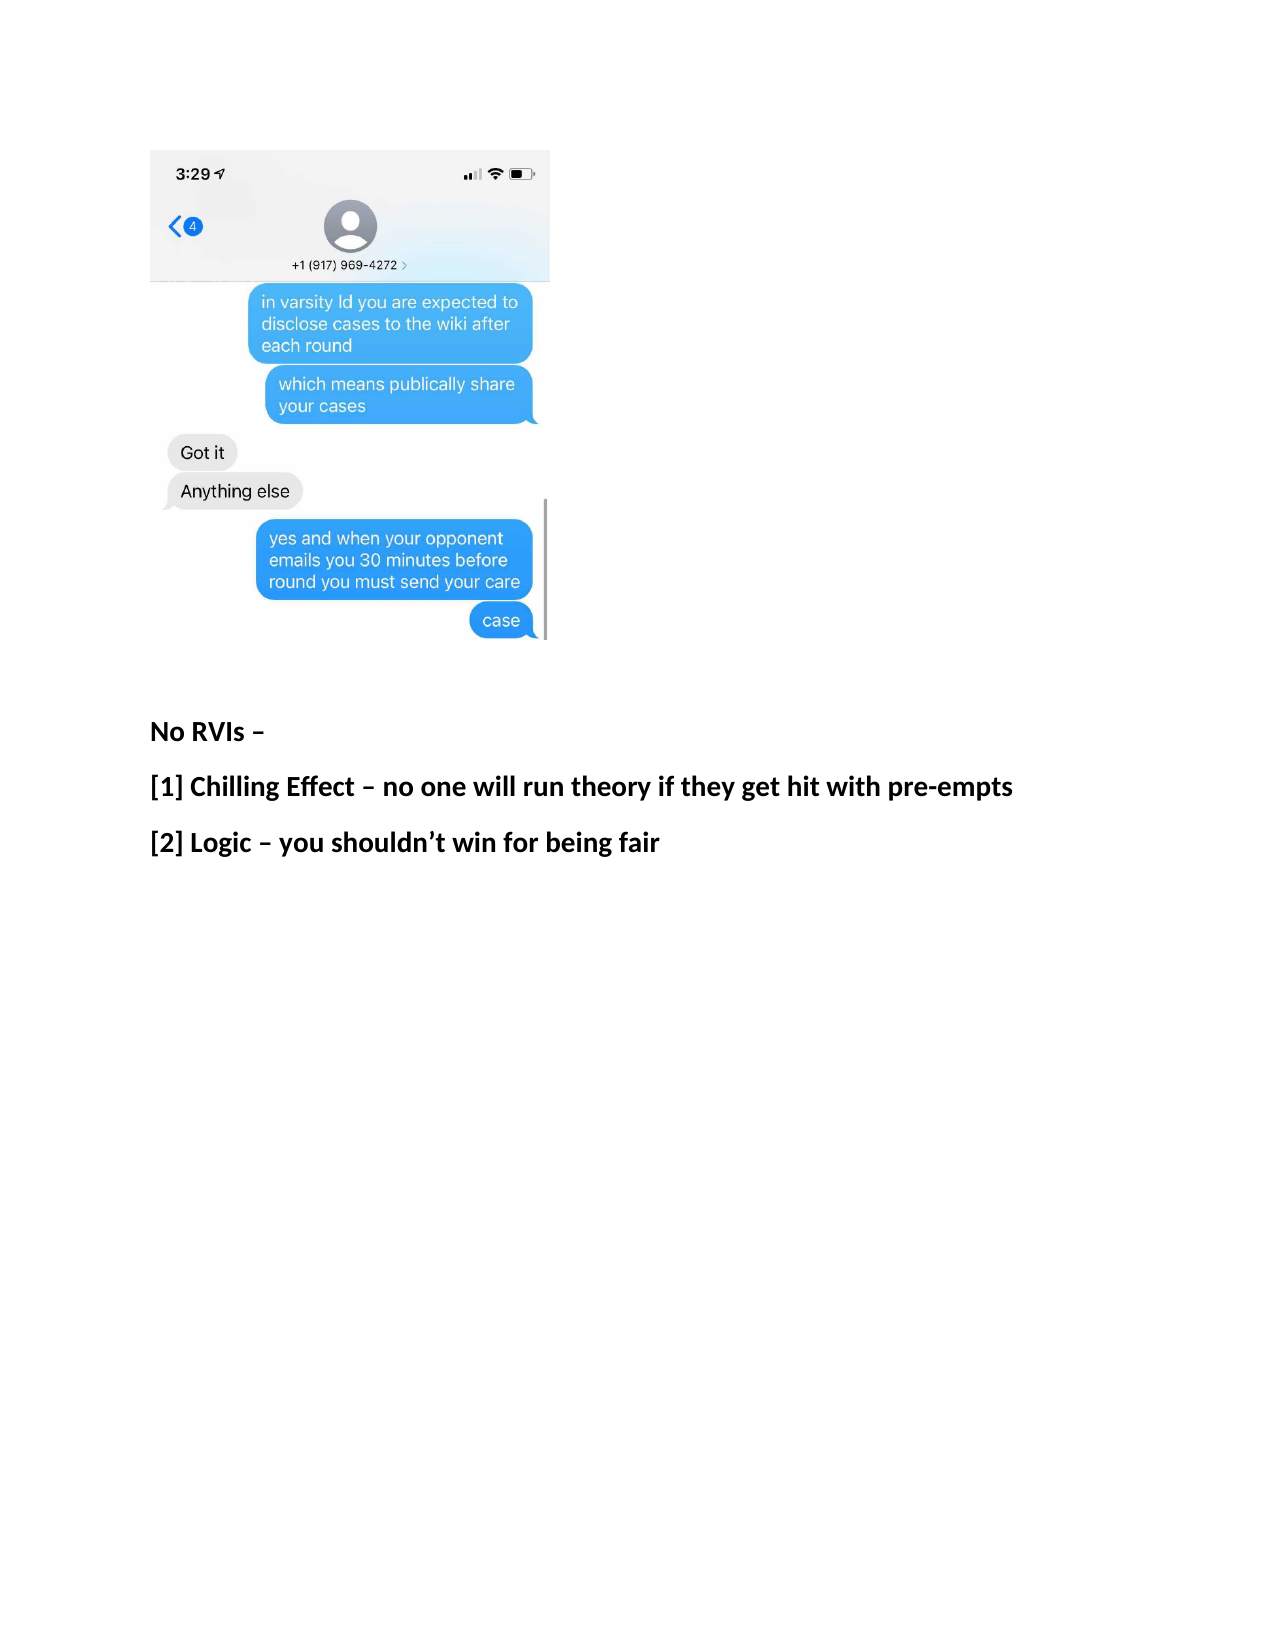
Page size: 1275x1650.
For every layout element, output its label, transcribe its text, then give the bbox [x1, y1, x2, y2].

picture [150, 150, 550, 640]
text [1] Chilling Effect – no one will run theory if they get hit with pre-empts [150, 768, 1125, 804]
text [2] Logic – you shouldn’t win for being fair [150, 824, 1125, 859]
text No RVIs – [150, 713, 1125, 749]
